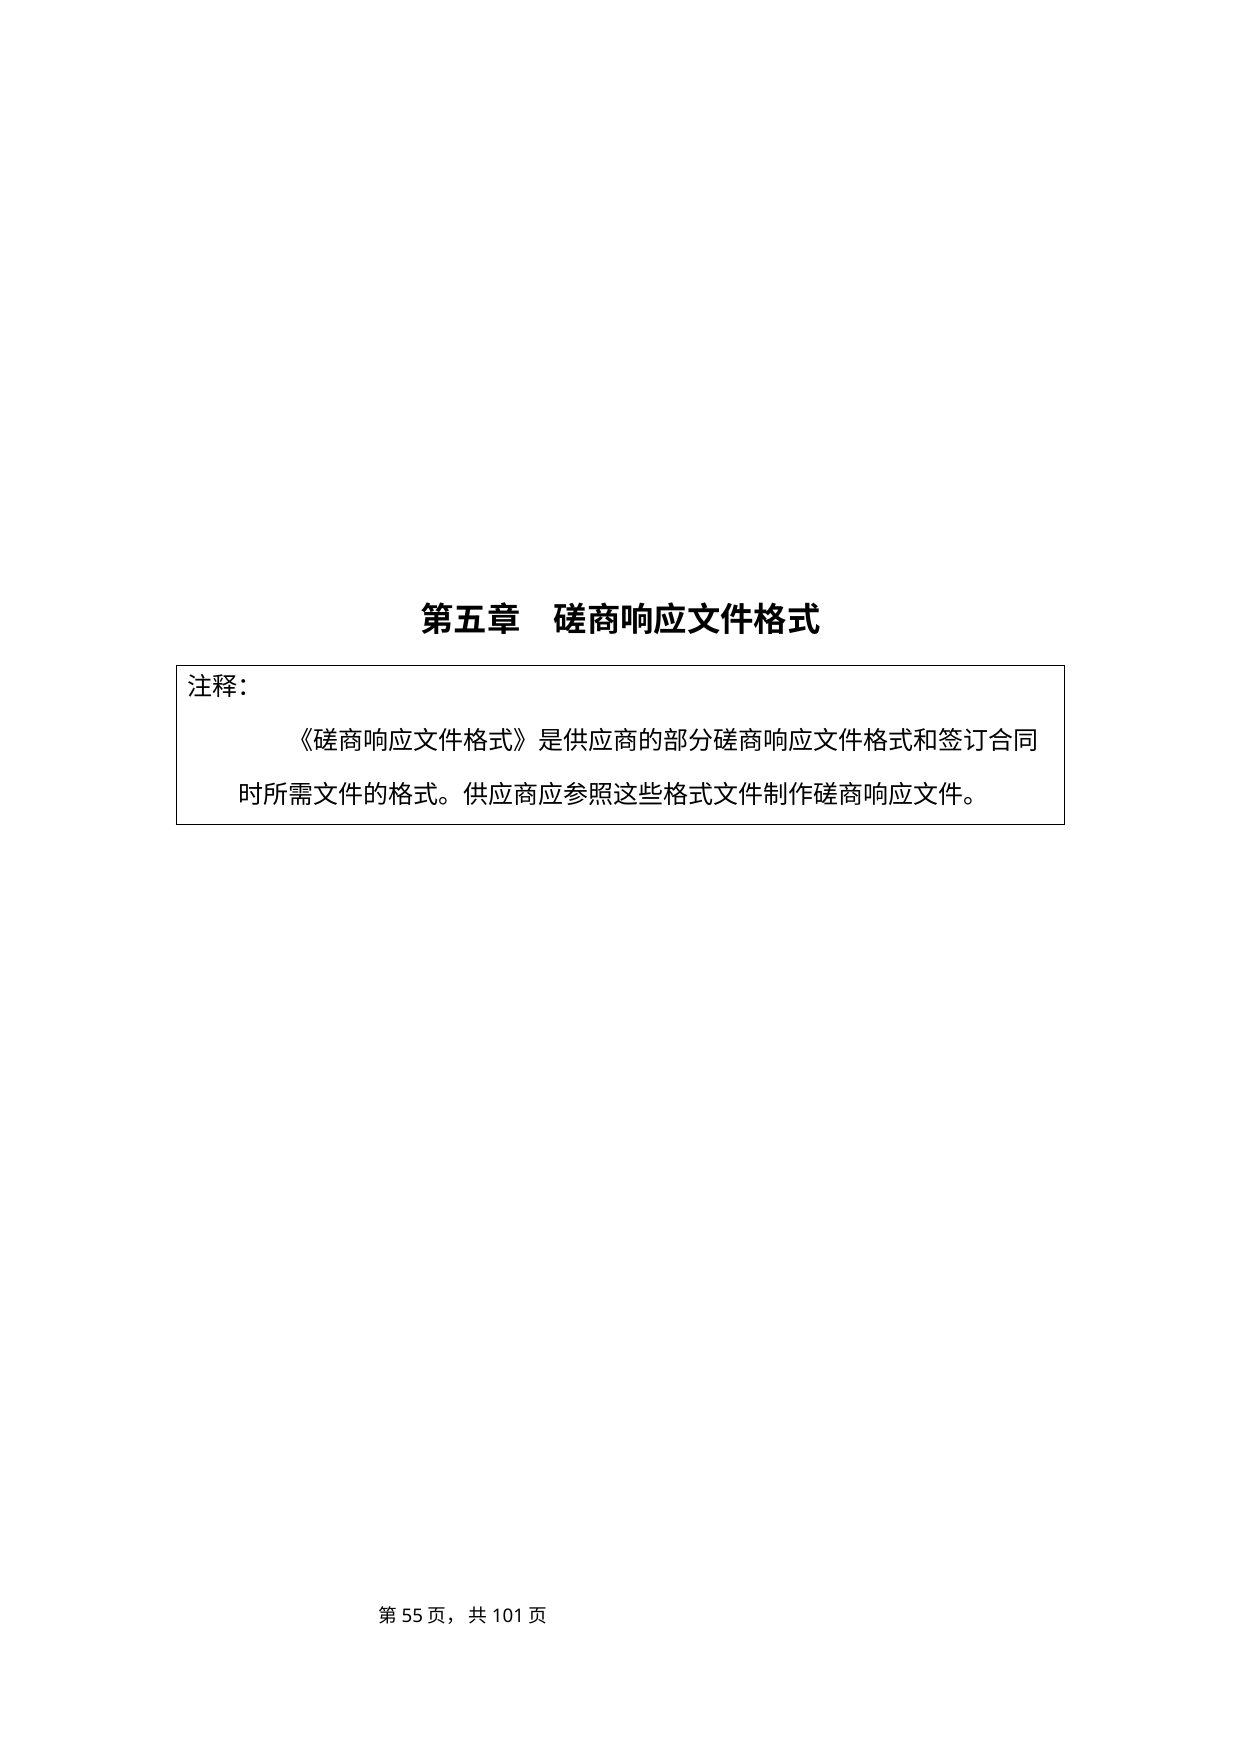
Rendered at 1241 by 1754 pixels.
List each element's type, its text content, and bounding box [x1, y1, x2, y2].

table_header 注释： 《磋商响应文件格式》是供应商的部分磋商响应文件格式和签订合同时所需文件的格式。供应商应参照这些格式文件制作磋商响应文件。 [177, 666, 1064, 823]
text 第五章 磋商响应文件格式 [187, 593, 1053, 641]
